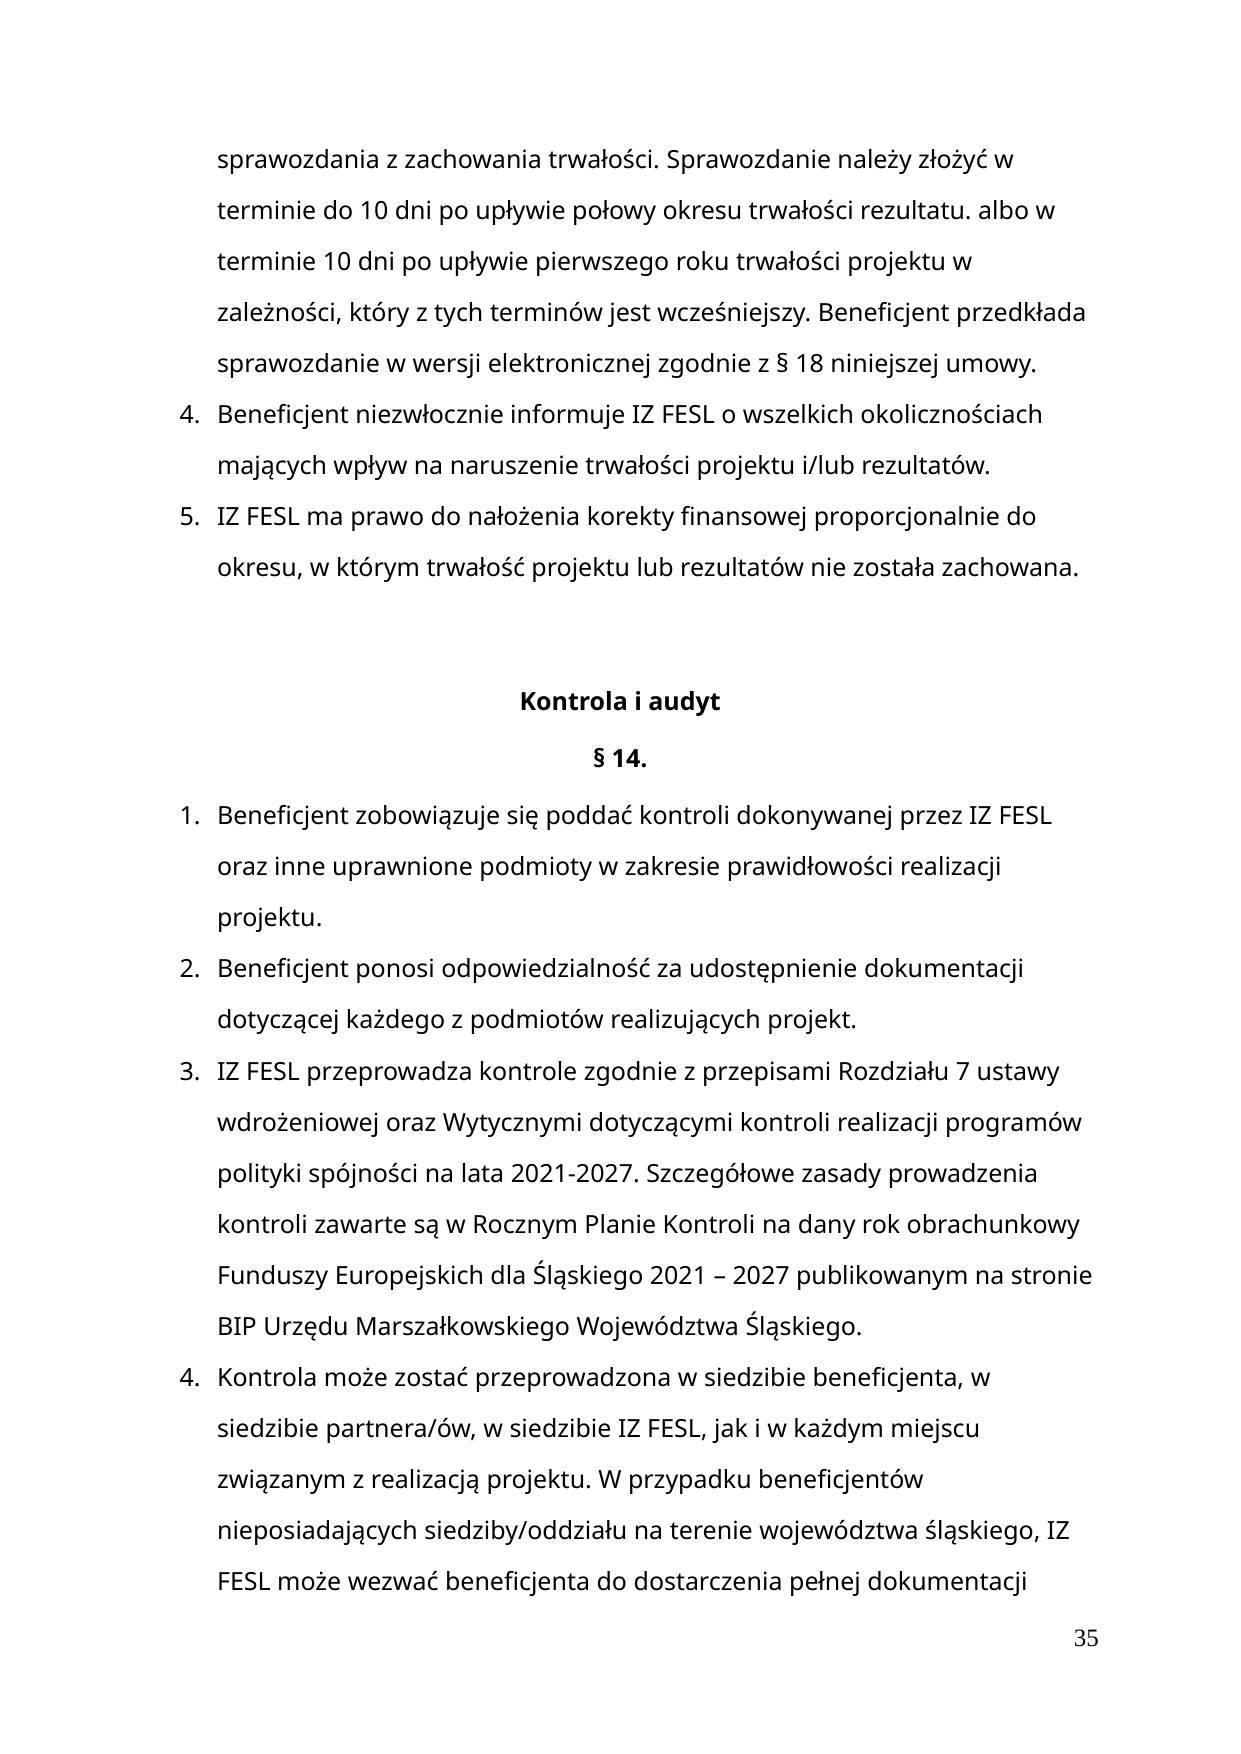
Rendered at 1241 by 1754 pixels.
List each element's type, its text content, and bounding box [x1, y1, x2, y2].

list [179, 1359, 1098, 1598]
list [179, 142, 1098, 380]
text Kontrola i audyt [142, 683, 1098, 717]
list Beneficjent ponosi odpowiedzialność za udostępnienie dokumentacji dotyczącej każdego z podmiotów realizujących projekt. [179, 951, 1098, 1036]
list Beneficjent niezwłocznie informuje IZ FESL o wszelkich okolicznościach mających wpływ na naruszenie trwałości projektu i/lub rezultatów. [179, 397, 1098, 482]
list IZ FESL przeprowadza kontrole zgodnie z przepisami Rozdziału 7 ustawy wdrożeniowej oraz Wytycznymi dotyczącymi kontroli realizacji programów polityki spójności na lata 2021-2027. Szczegółowe zasady prowadzenia kontroli zawarte są w Rocznym Planie Kontroli na dany rok obrachunkowy Funduszy Europejskich dla Śląskiego 2021 – 2027 publikowanym na stronie BIP Urzędu Marszałkowskiego Województwa Śląskiego. [179, 1053, 1098, 1342]
list IZ FESL ma prawo do nałożenia korekty finansowej proporcjonalnie do okresu, w którym trwałość projektu lub rezultatów nie została zachowana. [179, 499, 1098, 584]
list Beneficjent zobowiązuje się poddać kontroli dokonywanej przez IZ FESL oraz inne uprawnione podmioty w zakresie prawidłowości realizacji projektu. [179, 798, 1098, 934]
text § 14. [142, 741, 1098, 775]
